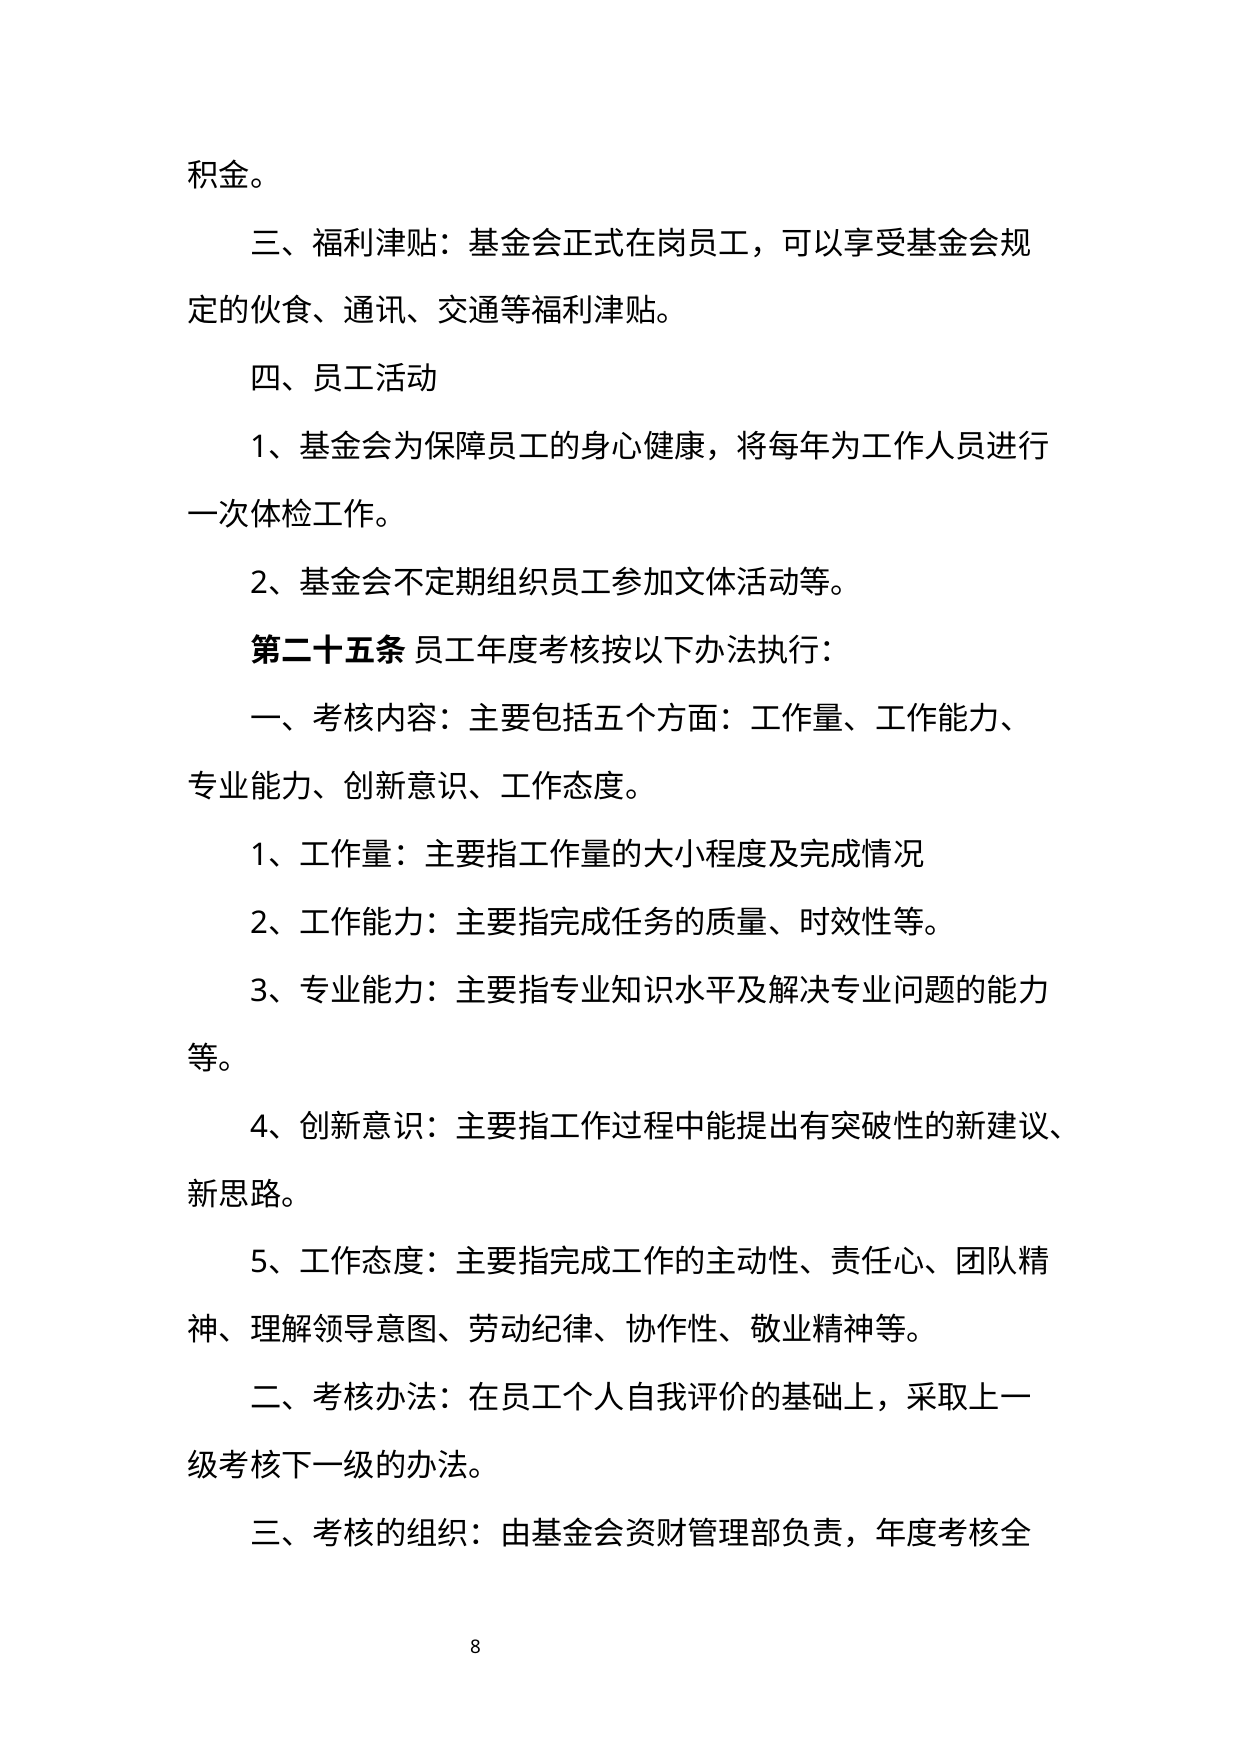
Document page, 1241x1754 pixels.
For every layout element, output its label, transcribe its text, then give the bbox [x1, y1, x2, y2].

text 1、基金会为保障员工的身心健康，将每年为工作人员进行一次体检工作。 [187, 421, 1053, 534]
text 3、专业能力：主要指专业知识水平及解决专业问题的能力等。 [187, 965, 1053, 1078]
text 4、创新意识：主要指工作过程中能提出有突破性的新建议、新思路。 [187, 1101, 1053, 1214]
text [187, 150, 1053, 195]
text 1、工作量：主要指工作量的大小程度及完成情况 [187, 829, 1053, 874]
text 2、工作能力：主要指完成任务的质量、时效性等。 [187, 897, 1053, 942]
text 四、员工活动 [187, 353, 1053, 399]
text 第二十五条 员工年度考核按以下办法执行： [187, 625, 1053, 670]
text 一、考核内容：主要包括五个方面：工作量、工作能力、专业能力、创新意识、工作态度。 [187, 693, 1053, 806]
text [187, 1508, 1053, 1553]
text 二、考核办法：在员工个人自我评价的基础上，采取上一级考核下一级的办法。 [187, 1372, 1053, 1485]
text 2、基金会不定期组织员工参加文体活动等。 [187, 557, 1053, 602]
text 三、福利津贴：基金会正式在岗员工，可以享受基金会规定的伙食、通讯、交通等福利津贴。 [187, 218, 1053, 331]
text 5、工作态度：主要指完成工作的主动性、责任心、团队精神、理解领导意图、劳动纪律、协作性、敬业精神等。 [187, 1237, 1053, 1350]
